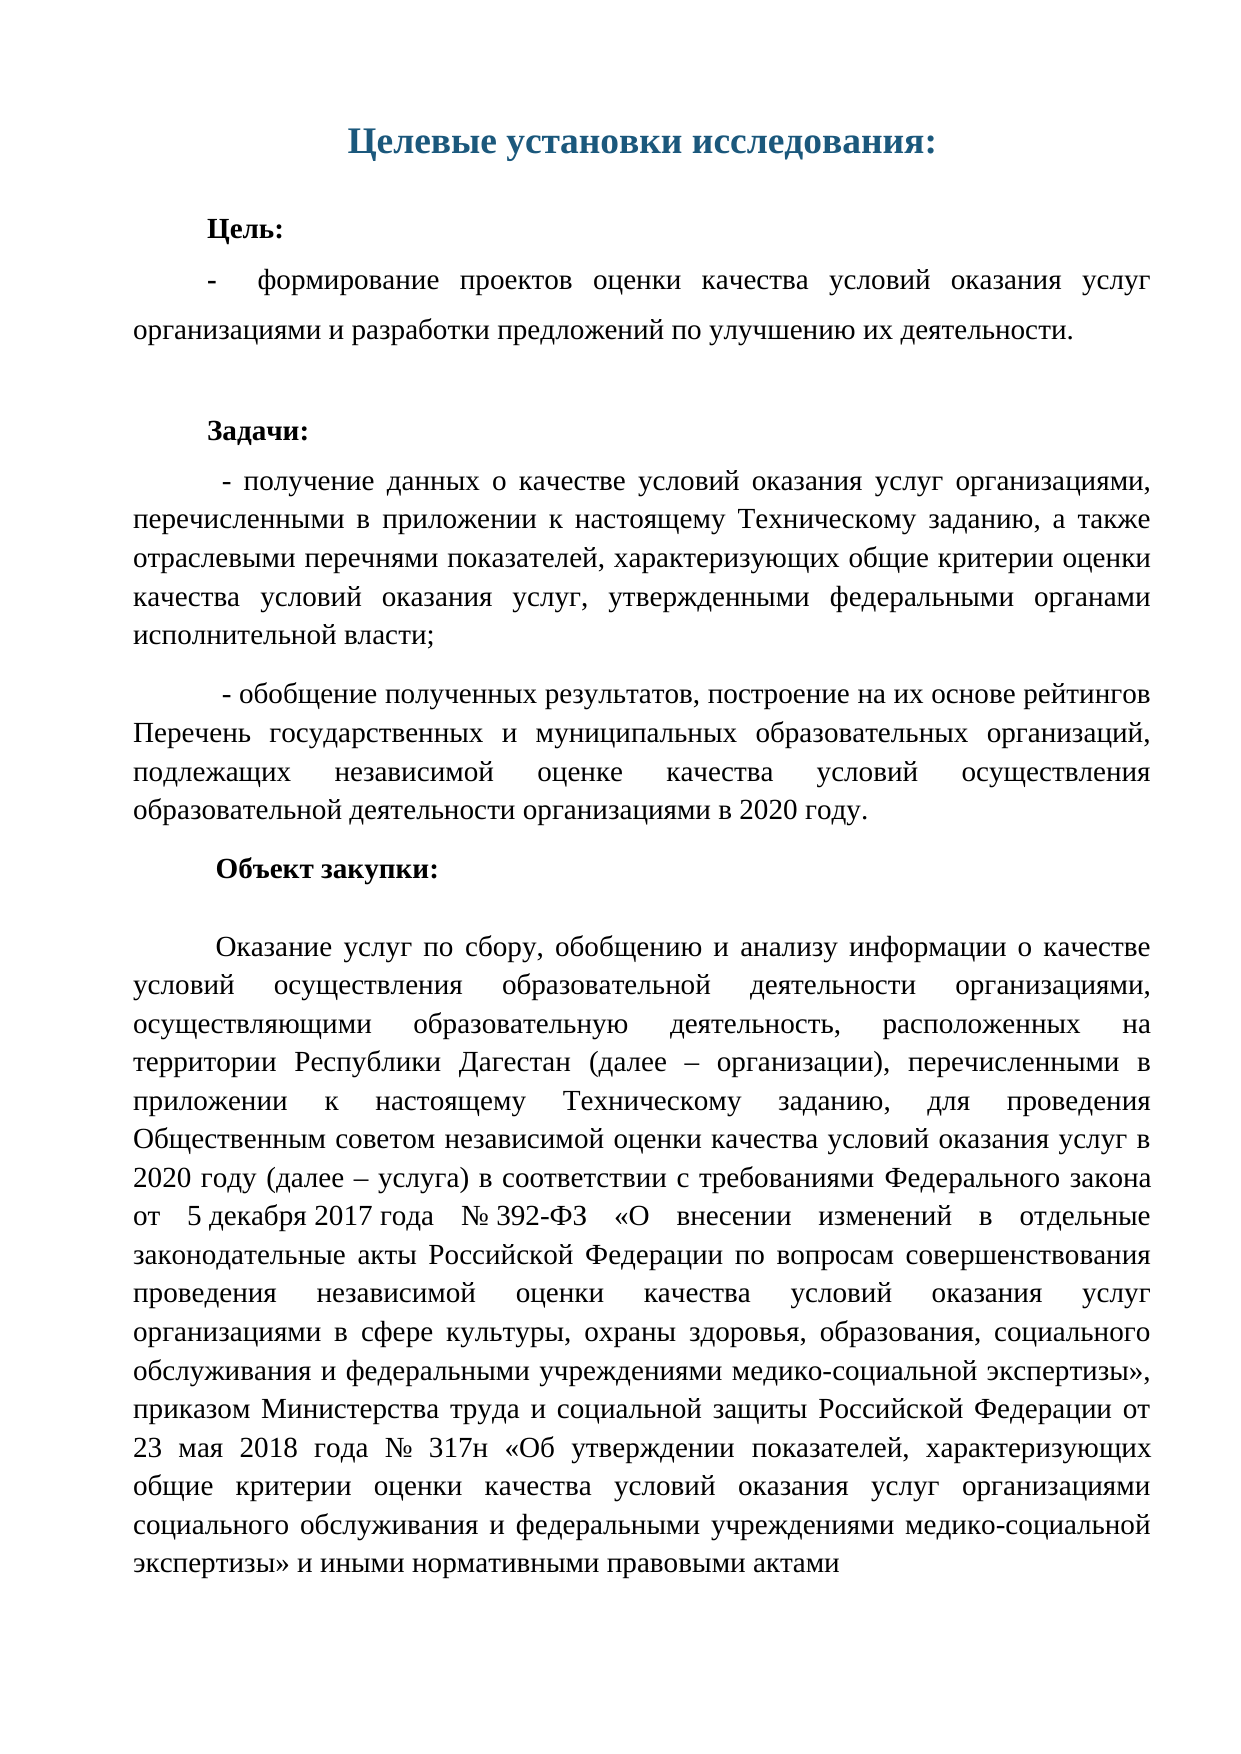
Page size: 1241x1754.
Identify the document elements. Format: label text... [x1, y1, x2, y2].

subtitle Целевые установки исследования: [133, 118, 1152, 161]
text Оказание услуг по сбору, обобщению и анализу информации о качестве условий осуществления образовательной деятельности организациями, осуществляющими образовательную деятельность, расположенных на территории Республики Дагестан (далее – организации), перечисленными в приложении к настоящему Техническому заданию, для проведения Общественным советом независимой оценки качества условий оказания услуг в 2020 году (далее – услуга) в соответствии с требованиями Федерального закона от 5 декабря 2017 года № 392-ФЗ «О внесении изменений в отдельные законодательные акты Российской Федерации по вопросам совершенствования проведения независимой оценки качества условий оказания услуг организациями в сфере культуры, охраны здоровья, образования, социального обслуживания и федеральными учреждениями медико-социальной экспертизы», приказом Министерства труда и социальной защиты Российской Федерации от 23 мая 2018 года № 317н «Об утверждении показателей, характеризующих общие критерии оценки качества условий оказания услуг организациями социального обслуживания и федеральными учреждениями медико-социальной экспертизы» и иными нормативными правовыми актами [133, 929, 1152, 1579]
text Объект закупки: [215, 852, 1152, 885]
text Цель: [133, 212, 1152, 245]
text Задачи: [133, 413, 1152, 446]
text - получение данных о качестве условий оказания услуг организациями, перечисленными в приложении к настоящему Техническому заданию, а также отраслевыми перечнями показателей, характеризующих общие критерии оценки качества условий оказания услуг, утвержденными федеральными органами исполнительной власти; [133, 463, 1152, 651]
text - обобщение полученных результатов, построение на их основе рейтингов Перечень государственных и муниципальных образовательных организаций, подлежащих независимой оценке качества условий осуществления образовательной деятельности организациями в 2020 году. [133, 677, 1152, 826]
text - формирование проектов оценки качества условий оказания услуг организациями и разработки предложений по улучшению их деятельности. [133, 262, 1152, 346]
